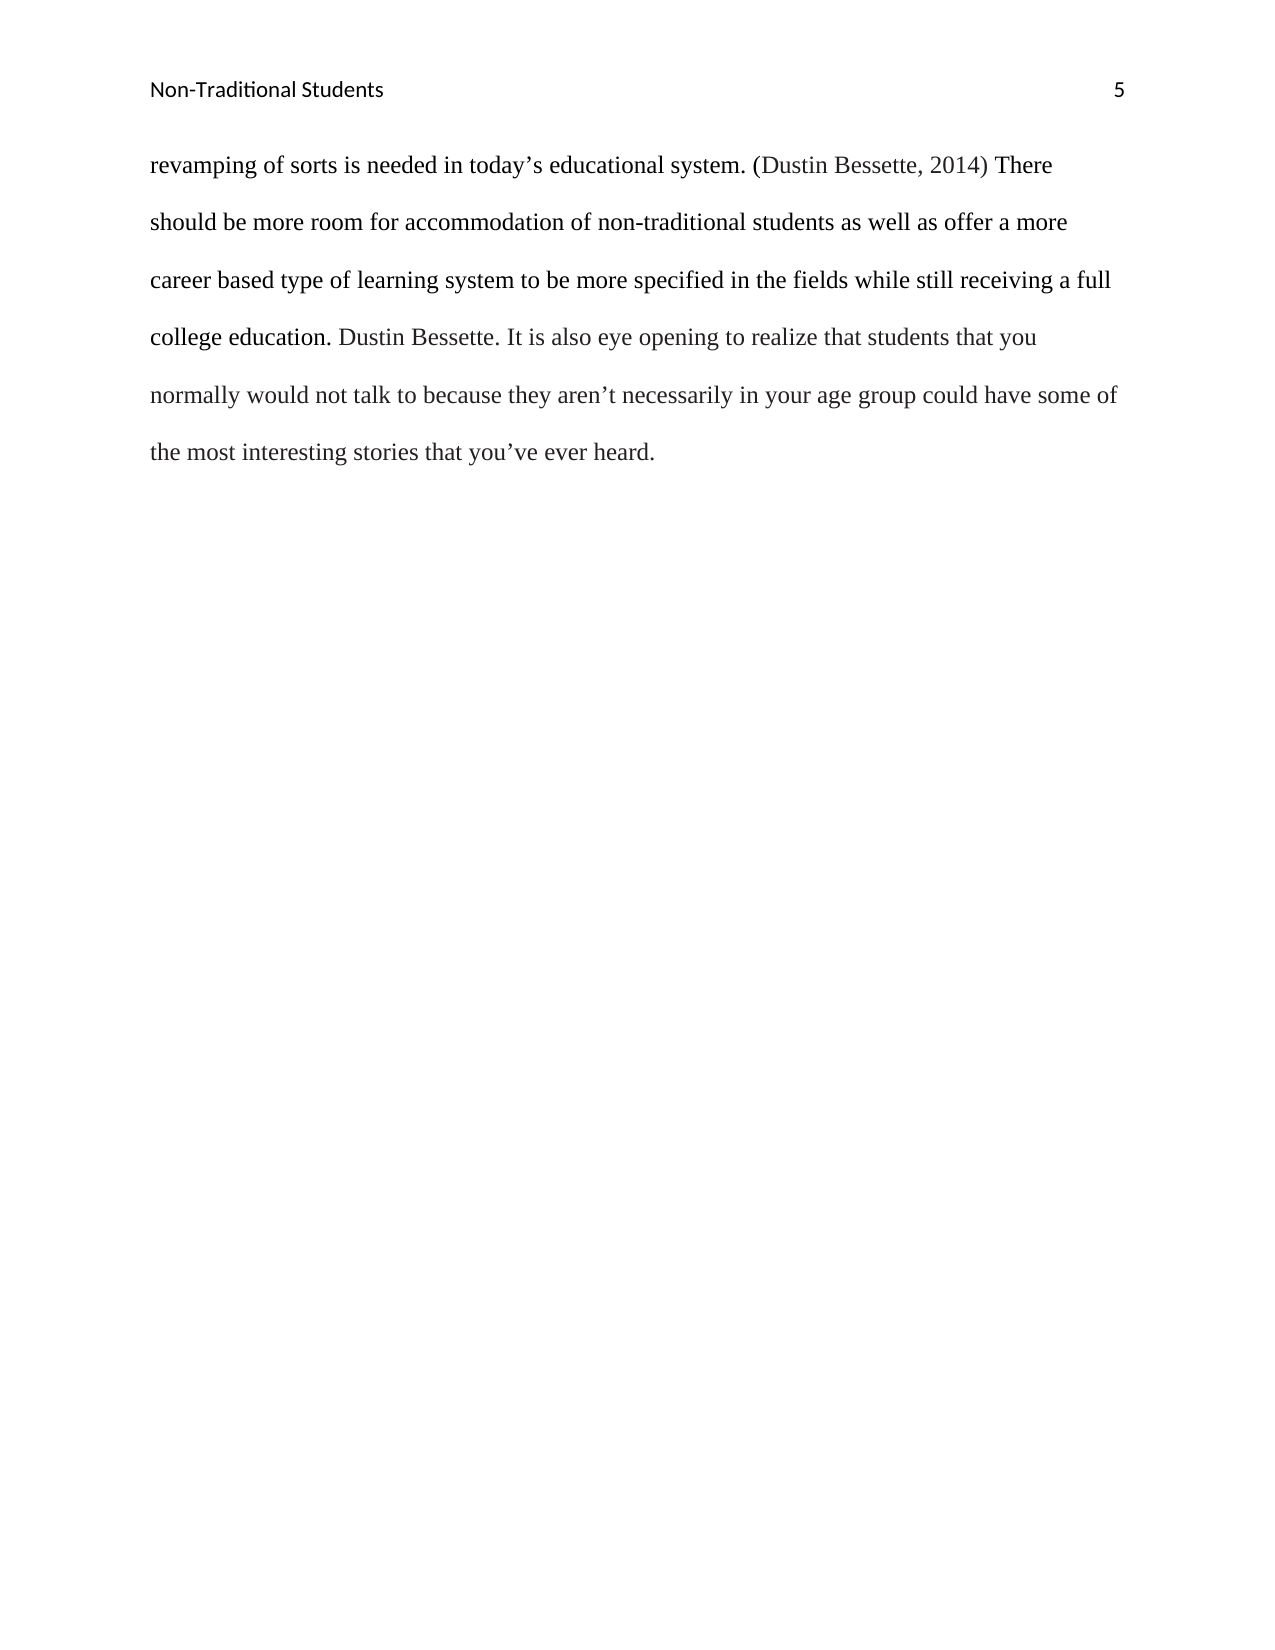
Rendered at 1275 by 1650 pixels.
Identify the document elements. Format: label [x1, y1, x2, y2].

text [150, 150, 1125, 466]
